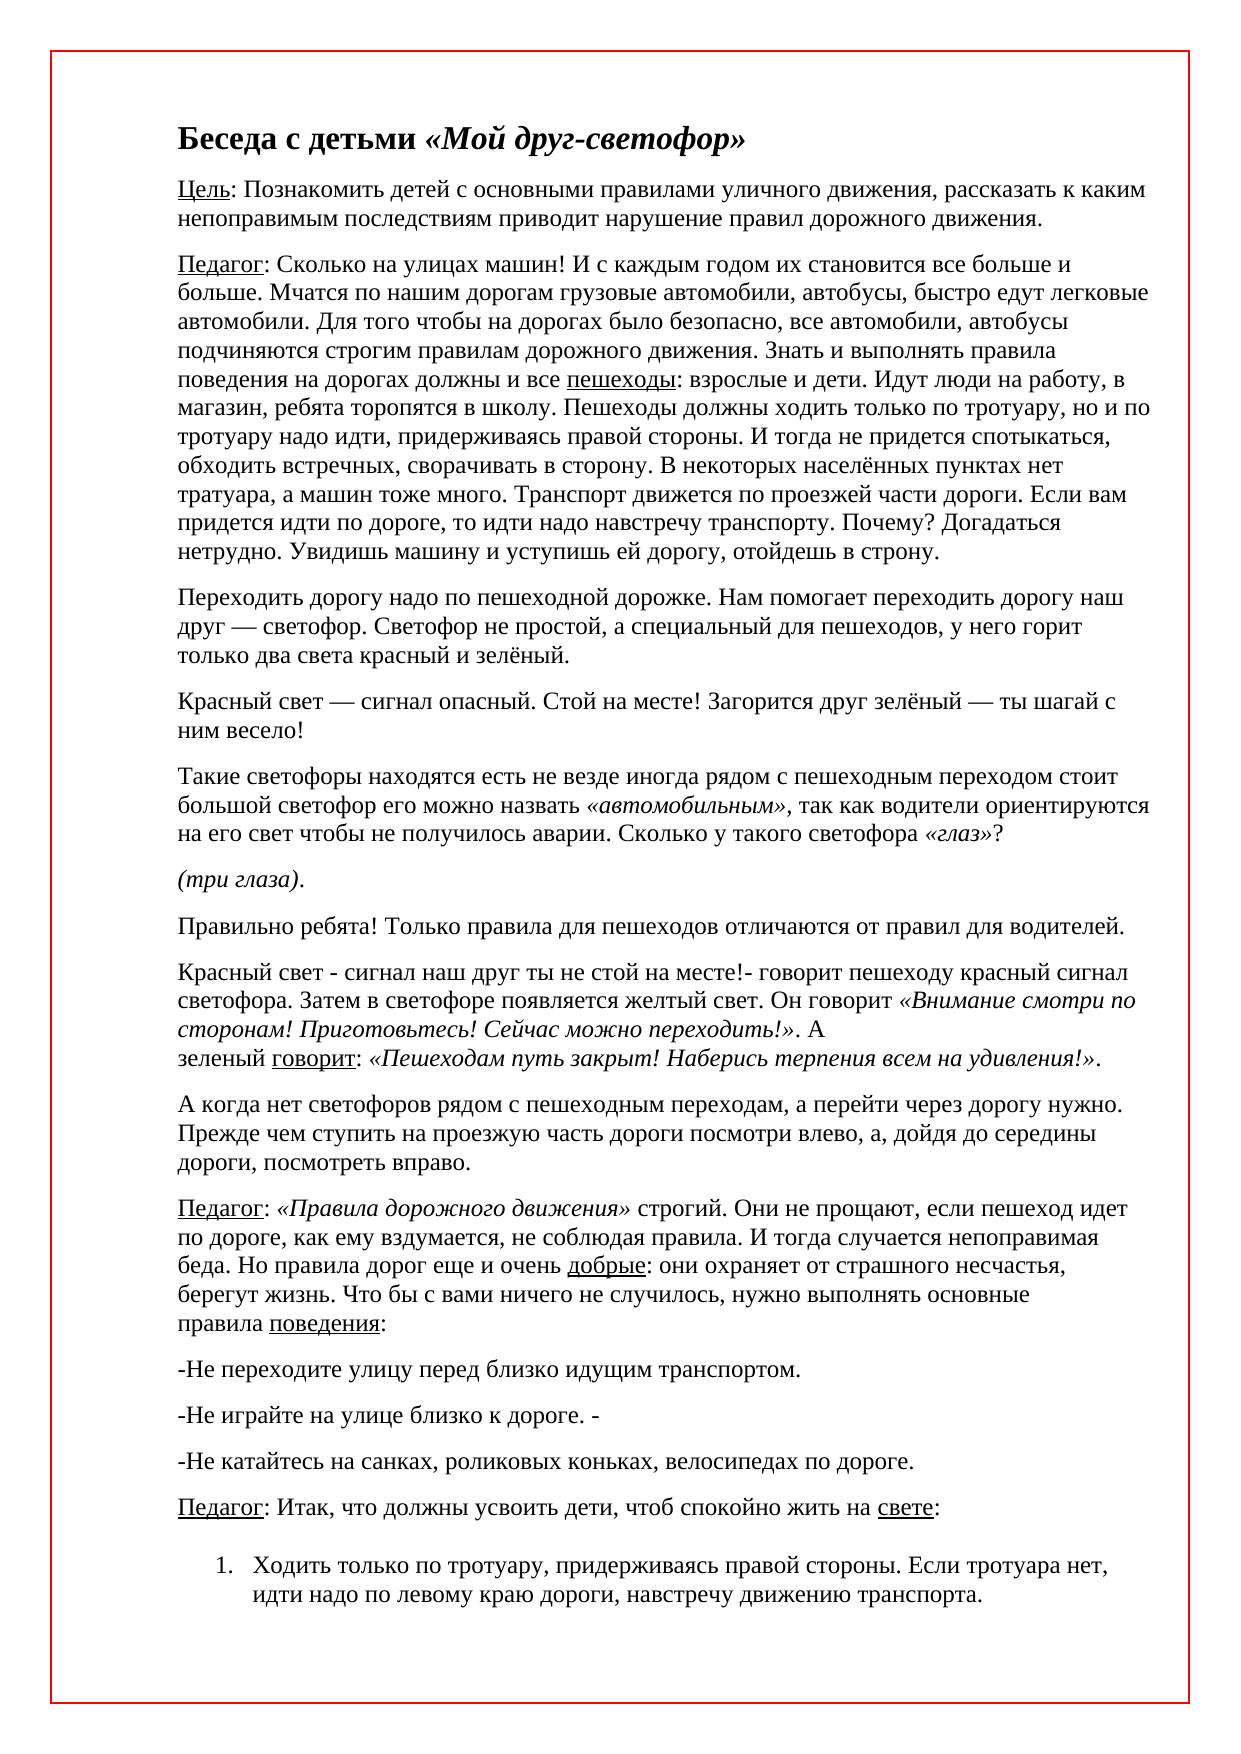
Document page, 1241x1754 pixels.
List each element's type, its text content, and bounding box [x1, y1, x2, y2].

text А когда нет светофоров рядом с пешеходным переходам, а перейти через дорогу нужно. Прежде чем ступить на проезжую часть дороги посмотри влево, а, дойдя до середины дороги, посмотреть вправо. [177, 1089, 1152, 1176]
text Правильно ребята! Только правила для пешеходов отличаются от правил для водителей. [177, 911, 1152, 939]
list Ходить только по тротуару, придерживаясь правой стороны. Если тротуара нет, идти надо по левому краю дороги, навстречу движению транспорта. [215, 1550, 1152, 1608]
text -Не играйте на улице близко к дороге. - [177, 1400, 1152, 1429]
text Красный свет - сигнал наш друг ты не стой на месте!- говорит пешеходу красный сигнал светофора. Затем в светофоре появляется желтый свет. Он говорит «Внимание смотри по сторонам! Приготовьтесь! Сейчас можно переходить!». А зеленый говорит: «Пешеходам путь закрыт! Наберись терпения всем на удивления!». [177, 957, 1152, 1072]
text Педагог: Итак, что должны усвоить дети, чтоб спокойно жить на свете: [177, 1492, 1152, 1521]
text -Не переходите улицу перед близко идущим транспортом. [177, 1354, 1152, 1383]
text Педагог: «Правила дорожного движения» строгий. Они не прощают, если пешеход идет по дороге, как ему вздумается, не соблюдая правила. И тогда случается непоправимая беда. Но правила дорог еще и очень добрые: они охраняет от страшного несчастья, берегут жизнь. Что бы с вами ничего не случилось, нужно выполнять основные правила поведения: [177, 1193, 1152, 1337]
text Цель: Познакомить детей с основными правилами уличного движения, рассказать к каким непоправимым последствиям приводит нарушение правил дорожного движения. [177, 174, 1152, 231]
text -Не катайтесь на санках, роликовых коньках, велосипедах по дороге. [177, 1446, 1152, 1475]
text Педагог: Сколько на улицах машин! И с каждым годом их становится все больше и больше. Мчатся по нашим дорогам грузовые автомобили, автобусы, быстро едут легковые автомобили. Для того чтобы на дорогах было безопасно, все автомобили, автобусы подчиняются строгим правилам дорожного движения. Знать и выполнять правила поведения на дорогах должны и все пешеходы: взрослые и дети. Идут люди на работу, в магазин, ребята торопятся в школу. Пешеходы должны ходить только по тротуару, но и по тротуару надо идти, придерживаясь правой стороны. И тогда не придется спотыкаться, обходить встречных, сворачивать в сторону. В некоторых населённых пунктах нет тратуара, а машин тоже много. Транспорт движется по проезжей части дороги. Если вам придется идти по дороге, то идти надо навстречу транспорту. Почему? Догадаться нетрудно. Увидишь машину и уступишь ей дорогу, отойдешь в строну. [177, 249, 1152, 565]
text Переходить дорогу надо по пешеходной дорожке. Нам помогает переходить дорогу наш друг — светофор. Светофор не простой, а специальный для пешеходов, у него горит только два света красный и зелёный. [177, 582, 1152, 669]
text (три глаза). [177, 864, 1152, 893]
text Беседа с детьми «Мой друг-светофор» [177, 118, 1152, 156]
text Красный свет — сигнал опасный. Стой на месте! Загорится друг зелёный — ты шагай с ним весело! [177, 686, 1152, 743]
text Такие светофоры находятся есть не везде иногда рядом с пешеходным переходом стоит большой светофор его можно назвать «автомобильным», так как водители ориентируются на его свет чтобы не получилось аварии. Сколько у такого светофора «глаз»? [177, 761, 1152, 847]
